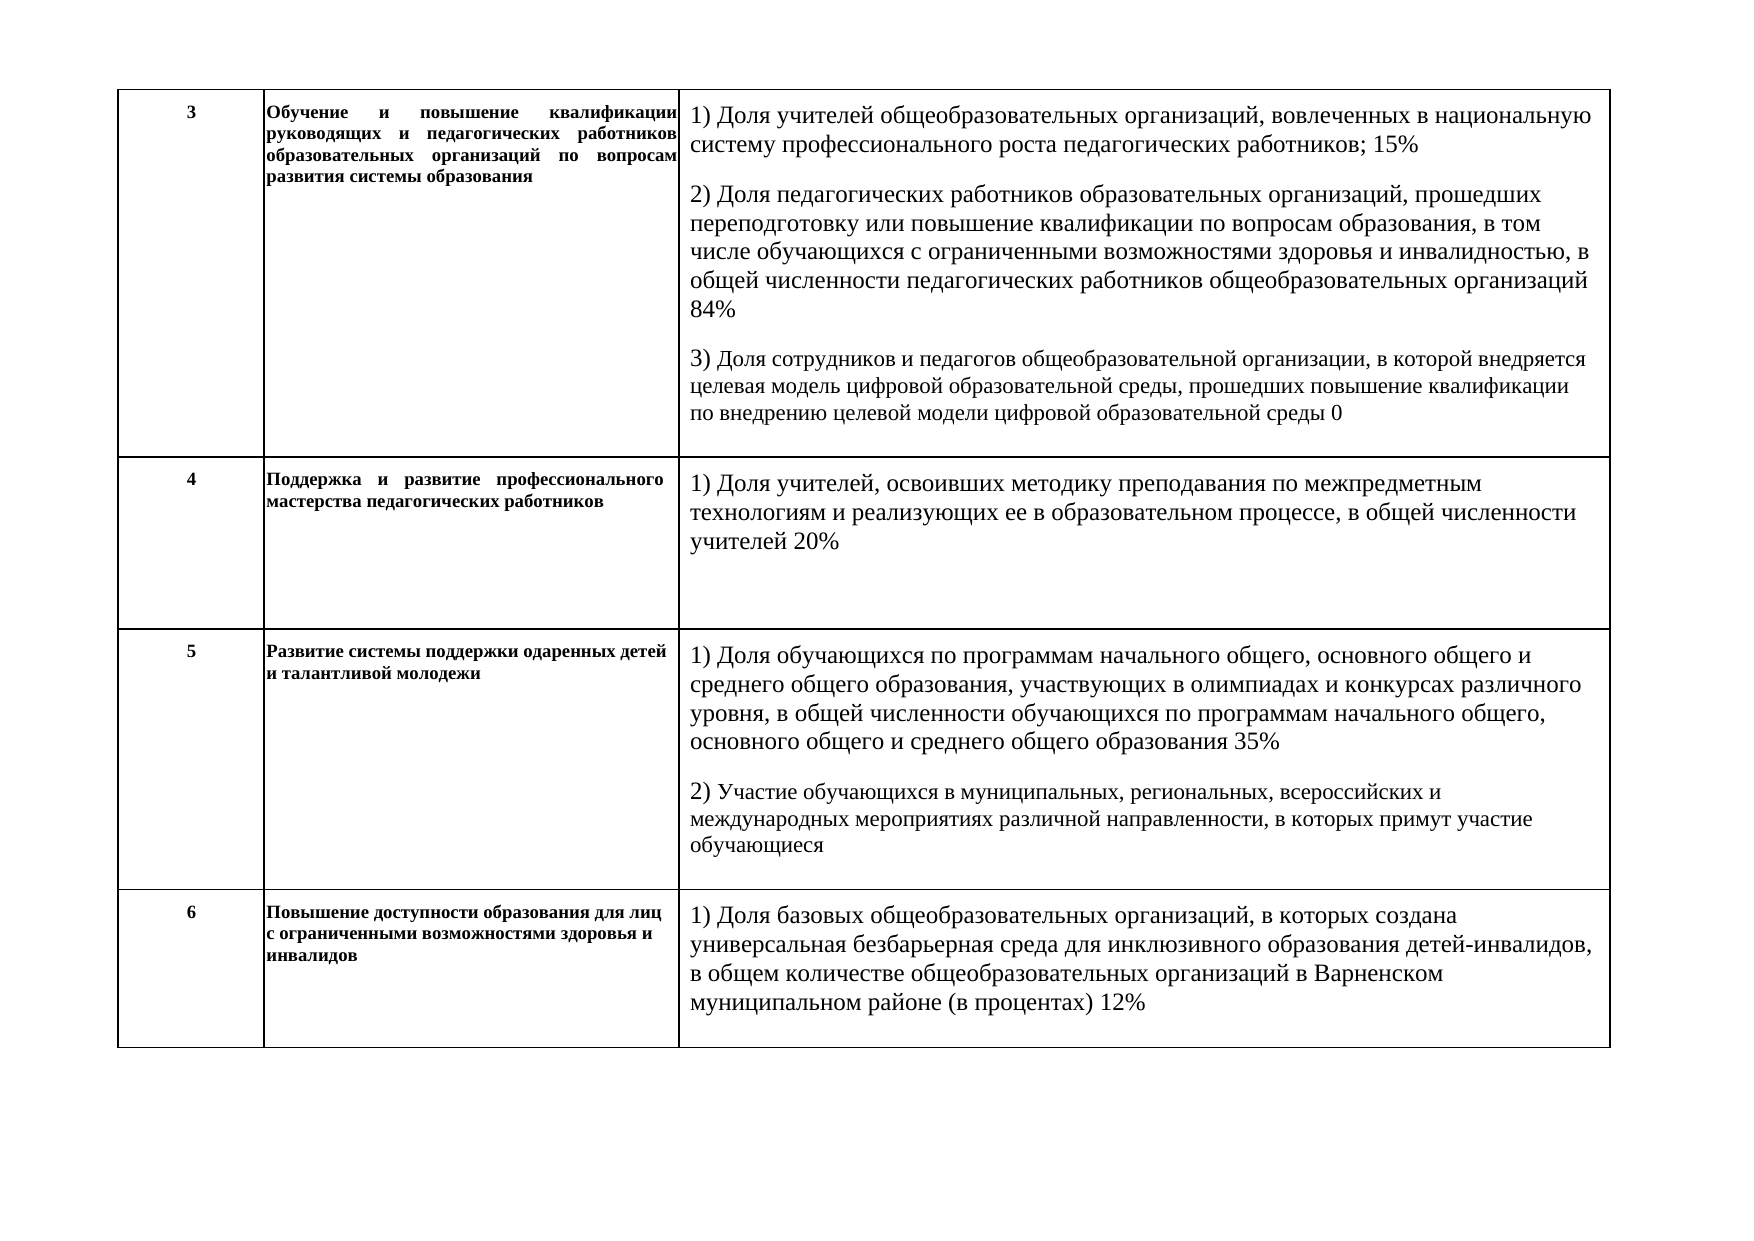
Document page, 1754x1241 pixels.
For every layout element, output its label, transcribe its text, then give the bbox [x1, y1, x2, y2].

table_cell Поддержка и развитие профессионального мастерства педагогических работников [265, 458, 678, 628]
table_cell 1) Доля обучающихся по программам начального общего, основного общего и среднего общего образования, участвующих в олимпиадах и конкурсах различного уровня, в общей численности обучающихся по программам начального общего, основного общего и среднего общего образования 35% 2) Участие обучающихся в муниципальных, региональных, всероссийских и международных мероприятиях различной направленности, в которых примут участие обучающиеся [680, 630, 1609, 889]
table_cell 3 [119, 90, 263, 456]
table_cell Развитие системы поддержки одаренных детей и талантливой молодежи [265, 630, 678, 889]
table_cell 1) Доля учителей общеобразовательных организаций, вовлеченных в национальную систему профессионального роста педагогических работников; 15% 2) Доля педагогических работников образовательных организаций, прошедших переподготовку или повышение квалификации по вопросам образования, в том числе обучающихся с ограниченными возможностями здоровья и инвалидностью, в общей численности педагогических работников общеобразовательных организаций 84% 3) Доля сотрудников и педагогов общеобразовательной организации, в которой внедряется целевая модель цифровой образовательной среды, прошедших повышение квалификации по внедрению целевой модели цифровой образовательной среды 0 [680, 90, 1609, 456]
table_cell 1) Доля учителей, освоивших методику преподавания по межпредметным технологиям и реализующих ее в образовательном процессе, в общей численности учителей 20% [680, 458, 1609, 628]
table_cell Обучение и повышение квалификации руководящих и педагогических работников образовательных организаций по вопросам развития системы образования [265, 90, 678, 456]
table_cell 5 [119, 630, 263, 889]
table_cell Повышение доступности образования для лиц с ограниченными возможностями здоровья и инвалидов [265, 890, 678, 1047]
table_cell 6 [119, 890, 263, 1047]
table_cell 1) Доля базовых общеобразовательных организаций, в которых создана универсальная безбарьерная среда для инклюзивного образования детей-инвалидов, в общем количестве общеобразовательных организаций в Варненском муниципальном районе (в процентах) 12% [680, 890, 1609, 1047]
table_cell 4 [119, 458, 263, 628]
